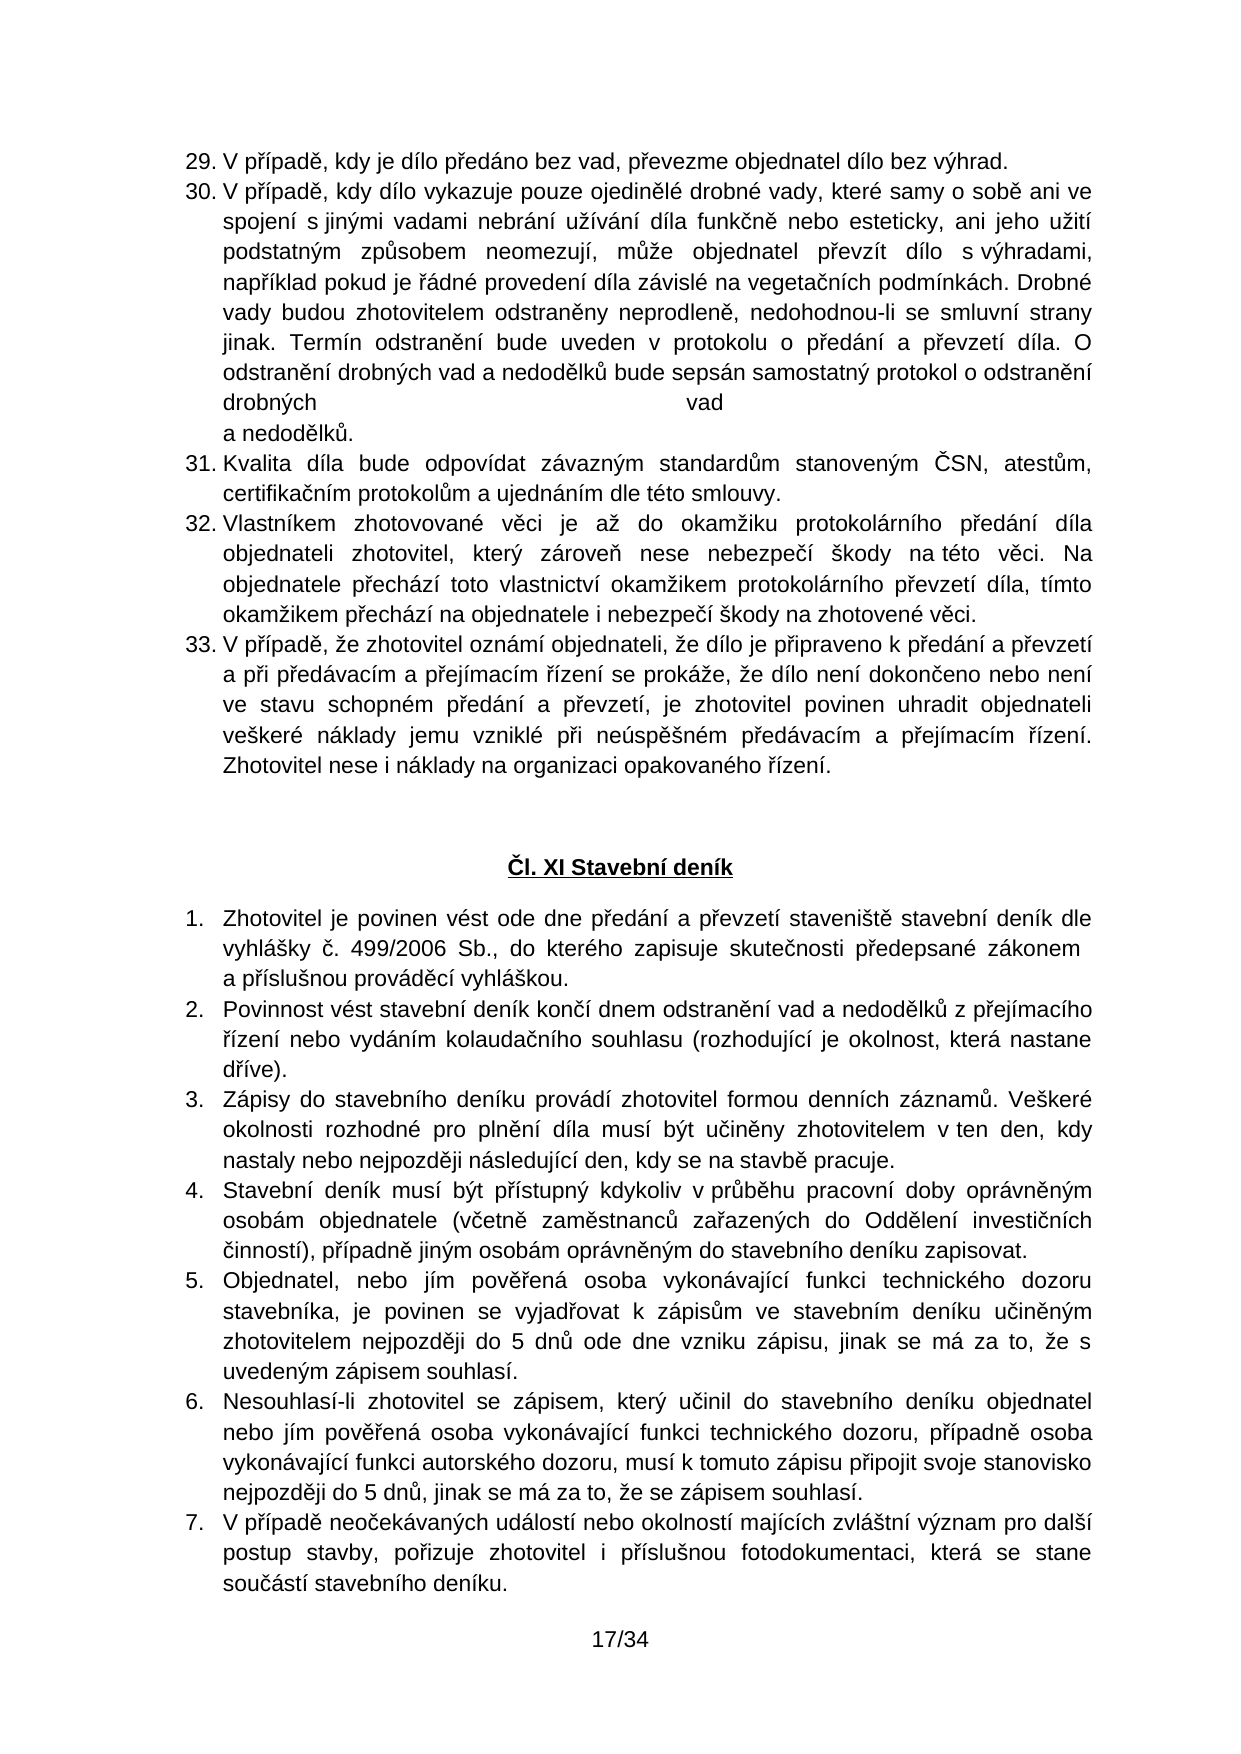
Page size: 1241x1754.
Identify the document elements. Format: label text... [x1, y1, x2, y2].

list Kvalita díla bude odpovídat závazným standardům stanoveným ČSN, atestům, certifikačním protokolům a ujednáním dle této smlouvy. [185, 450, 1093, 506]
list Stavební deník musí být přístupný kdykoliv v průběhu pracovní doby oprávněným osobám objednatele (včetně zaměstnanců zařazených do Oddělení investičních činností), případně jiným osobám oprávněným do stavebního deníku zapisovat. [185, 1177, 1093, 1263]
list Zhotovitel je povinen vést ode dne předání a převzetí staveniště stavební deník dle vyhlášky č. 499/2006 Sb., do kterého zapisuje skutečnosti předepsané zákonem a příslušnou prováděcí vyhláškou. [185, 905, 1093, 992]
list V případě, že zhotovitel oznámí objednateli, že dílo je připraveno k předání a převzetí a při předávacím a přejímacím řízení se prokáže, že dílo není dokončeno nebo není ve stavu schopném předání a převzetí, je zhotovitel povinen uhradit objednateli veškeré náklady jemu vzniklé při neúspěšném předávacím a přejímacím řízení. Zhotovitel nese i náklady na organizaci opakovaného řízení. [185, 631, 1093, 778]
list V případě, kdy je dílo předáno bez vad, převezme objednatel dílo bez výhrad. [185, 148, 1093, 174]
list V případě, kdy dílo vykazuje pouze ojedinělé drobné vady, které samy o sobě ani ve spojení s jinými vadami nebrání užívání díla funkčně nebo esteticky, ani jeho užití podstatným způsobem neomezují, může objednatel převzít dílo s výhradami, například pokud je řádné provedení díla závislé na vegetačních podmínkách. Drobné vady budou zhotovitelem odstraněny neprodleně, nedohodnou-li se smluvní strany jinak. Termín odstranění bude uveden v protokolu o předání a převzetí díla. O odstranění drobných vad a nedodělků bude sepsán samostatný protokol o odstranění drobných vad a nedodělků. [185, 178, 1093, 446]
list Nesouhlasí-li zhotovitel se zápisem, který učinil do stavebního deníku objednatel nebo jím pověřená osoba vykonávající funkci technického dozoru, případně osoba vykonávající funkci autorského dozoru, musí k tomuto zápisu připojit svoje stanovisko nejpozději do 5 dnů, jinak se má za to, že se zápisem souhlasí. [185, 1388, 1093, 1505]
list Vlastníkem zhotovované věci je až do okamžiku protokolárního předání díla objednateli zhotovitel, který zároveň nese nebezpečí škody na této věci. Na objednatele přechází toto vlastnictví okamžikem protokolárního převzetí díla, tímto okamžikem přechází na objednatele i nebezpečí škody na zhotovené věci. [185, 510, 1093, 627]
text Čl. XI Stavební deník [148, 854, 1093, 880]
list Zápisy do stavebního deníku provádí zhotovitel formou denních záznamů. Veškeré okolnosti rozhodné pro plnění díla musí být učiněny zhotovitelem v ten den, kdy nastaly nebo nejpozději následující den, kdy se na stavbě pracuje. [185, 1086, 1093, 1173]
list V případě neočekávaných událostí nebo okolností majících zvláštní význam pro další postup stavby, pořizuje zhotovitel i příslušnou fotodokumentaci, která se stane součástí stavebního deníku. [185, 1509, 1093, 1596]
list Objednatel, nebo jím pověřená osoba vykonávající funkci technického dozoru stavebníka, je povinen se vyjadřovat k zápisům ve stavebním deníku učiněným zhotovitelem nejpozději do 5 dnů ode dne vzniku zápisu, jinak se má za to, že s uvedeným zápisem souhlasí. [185, 1267, 1093, 1384]
list Povinnost vést stavební deník končí dnem odstranění vad a nedodělků z přejímacího řízení nebo vydáním kolaudačního souhlasu (rozhodující je okolnost, která nastane dříve). [185, 996, 1093, 1082]
